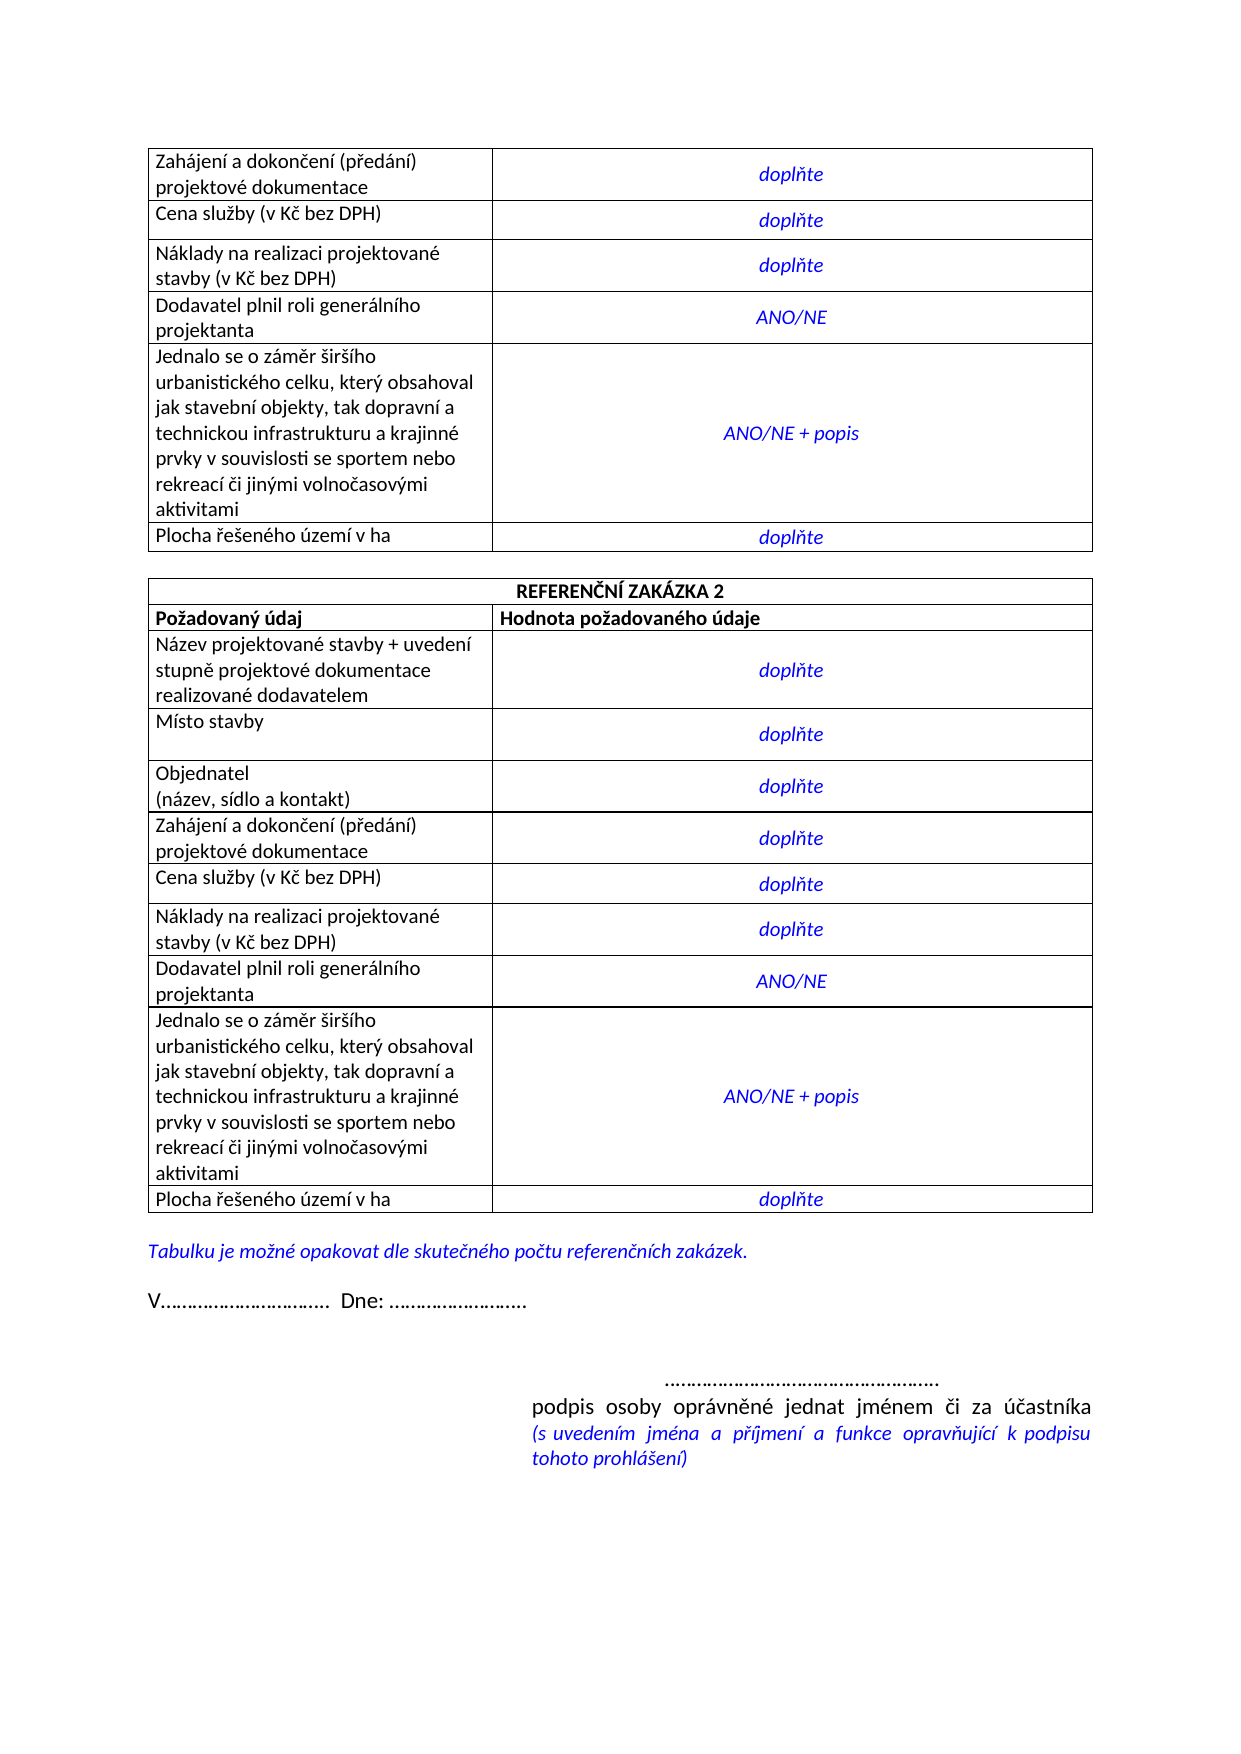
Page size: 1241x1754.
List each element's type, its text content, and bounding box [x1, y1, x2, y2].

table_cell Náklady na realizaci projektované stavby (v Kč bez DPH) [149, 240, 492, 291]
table_cell Jednalo se o záměr širšího urbanistického celku, který obsahoval jak stavební objekty, tak dopravní a technickou infrastrukturu a krajinné prvky v souvislosti se sportem nebo rekreací či jinými volnočasovými aktivitami [149, 344, 492, 522]
table_cell doplňte [493, 761, 1092, 811]
list ..………………………………………….. [605, 1364, 1093, 1392]
table_cell doplňte [493, 1186, 1092, 1212]
table_cell Dodavatel plnil roli generálního projektanta [149, 292, 492, 343]
table_cell ANO/NE + popis [493, 344, 1092, 522]
table_cell doplňte [493, 631, 1092, 708]
table_cell doplňte [493, 201, 1092, 239]
table_cell ANO/NE [493, 292, 1092, 343]
table_cell doplňte [493, 864, 1092, 903]
table_cell Zahájení a dokončení (předání) projektové dokumentace [149, 149, 492, 199]
table_cell Cena služby (v Kč bez DPH) [149, 201, 492, 239]
table_cell Objednatel (název, sídlo a kontakt) [149, 761, 492, 811]
table_cell Požadovaný údaj [149, 605, 492, 630]
table_cell Náklady na realizaci projektované stavby (v Kč bez DPH) [149, 904, 492, 954]
table_cell doplňte [493, 709, 1092, 759]
table_cell Název projektované stavby + uvedení stupně projektové dokumentace realizované dodavatelem [149, 631, 492, 708]
text Tabulku je možné opakovat dle skutečného počtu referenčních zakázek. [148, 1238, 1093, 1264]
table_cell Cena služby (v Kč bez DPH) [149, 864, 492, 903]
table_cell Hodnota požadovaného údaje [493, 605, 1092, 630]
table_cell doplňte [493, 149, 1092, 199]
table_cell doplňte [493, 813, 1092, 863]
table_cell Zahájení a dokončení (předání) projektové dokumentace [149, 813, 492, 863]
table_header referenční zakázka 2 [149, 579, 1092, 604]
text V………………………….. Dne: …………………….. [148, 1289, 1093, 1314]
table_cell Dodavatel plnil roli generálního projektanta [149, 956, 492, 1006]
table_cell doplňte [493, 240, 1092, 291]
table_cell Jednalo se o záměr širšího urbanistického celku, který obsahoval jak stavební objekty, tak dopravní a technickou infrastrukturu a krajinné prvky v souvislosti se sportem nebo rekreací či jinými volnočasovými aktivitami [149, 1008, 492, 1185]
table_cell doplňte [493, 904, 1092, 954]
table_cell Plocha řešeného území v ha [149, 523, 492, 551]
table_cell ANO/NE + popis [493, 1008, 1092, 1185]
table_cell Místo stavby [149, 709, 492, 759]
table_cell doplňte [493, 523, 1092, 551]
list podpis osoby oprávněné jednat jménem či za účastníka (s uvedením jména a příjmení a funkce opravňující k podpisu tohoto prohlášení) [532, 1392, 1093, 1471]
table_cell Plocha řešeného území v ha [149, 1186, 492, 1212]
table_cell ANO/NE [493, 956, 1092, 1006]
